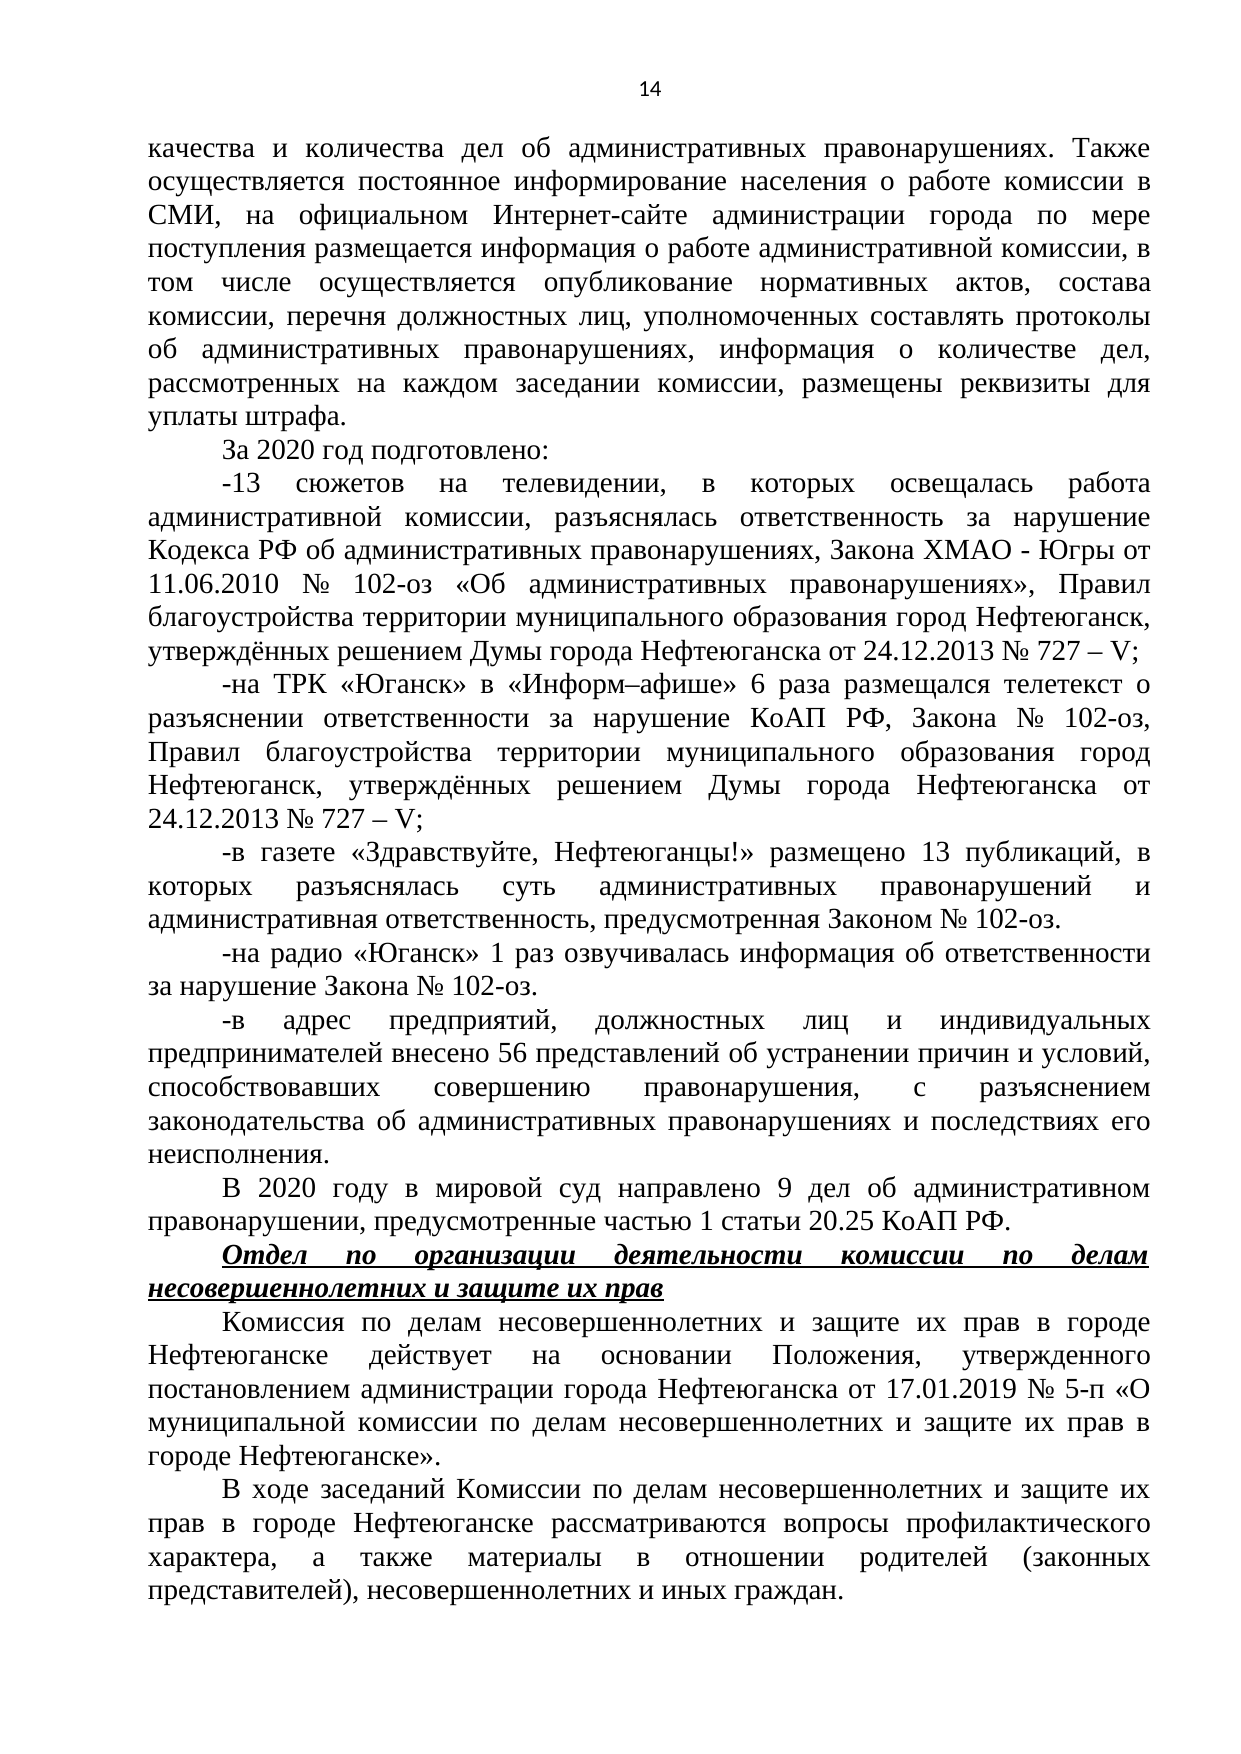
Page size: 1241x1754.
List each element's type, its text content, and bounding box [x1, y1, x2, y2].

text -в газете «Здравствуйте, Нефтеюганцы!» размещено 13 публикаций, в которых разъяснялась суть административных правонарушений и административная ответственность, предусмотренная Законом № 102-оз. [148, 834, 1152, 935]
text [148, 130, 1152, 432]
text Отдел по организации деятельности комиссии по делам несовершеннолетних и защите их прав [148, 1237, 1152, 1304]
text В ходе заседаний Комиссии по делам несовершеннолетних и защите их прав в городе Нефтеюганске рассматриваются вопросы профилактического характера, а также материалы в отношении родителей (законных представителей), несовершеннолетних и иных граждан. [148, 1472, 1152, 1606]
text Комиссия по делам несовершеннолетних и защите их прав в городе Нефтеюганске действует на основании Положения, утвержденного постановлением администрации города Нефтеюганска от 17.01.2019 № 5-п «О муниципальной комиссии по делам несовершеннолетних и защите их прав в городе Нефтеюганске». [148, 1304, 1152, 1472]
text -13 сюжетов на телевидении, в которых освещалась работа административной комиссии, разъяснялась ответственность за нарушение Кодекса РФ об административных правонарушениях, Закона ХМАО - Югры от 11.06.2010 № 102-оз «Об административных правонарушениях», Правил благоустройства территории муниципального образования город Нефтеюганск, утверждённых решением Думы города Нефтеюганска от 24.12.2013 № 727 – V; [148, 465, 1152, 667]
text В 2020 году в мировой суд направлено 9 дел об административном правонарушении, предусмотренные частью 1 статьи 20.25 КоАП РФ. [148, 1170, 1152, 1237]
text -в адрес предприятий, должностных лиц и индивидуальных предпринимателей внесено 56 представлений об устранении причин и условий, способствовавших совершению правонарушения, с разъяснением законодательства об административных правонарушениях и последствиях его неисполнения. [148, 1002, 1152, 1170]
text -на ТРК «Юганск» в «Информ–афише» 6 раза размещался телетекст о разъяснении ответственности за нарушение КоАП РФ, Закона № 102-оз, Правил благоустройства территории муниципального образования город Нефтеюганск, утверждённых решением Думы города Нефтеюганска от 24.12.2013 № 727 – V; [148, 667, 1152, 834]
text -на радио «Юганск» 1 раз озвучивалась информация об ответственности за нарушение Закона № 102-оз. [148, 935, 1152, 1002]
text За 2020 год подготовлено: [148, 432, 1152, 465]
